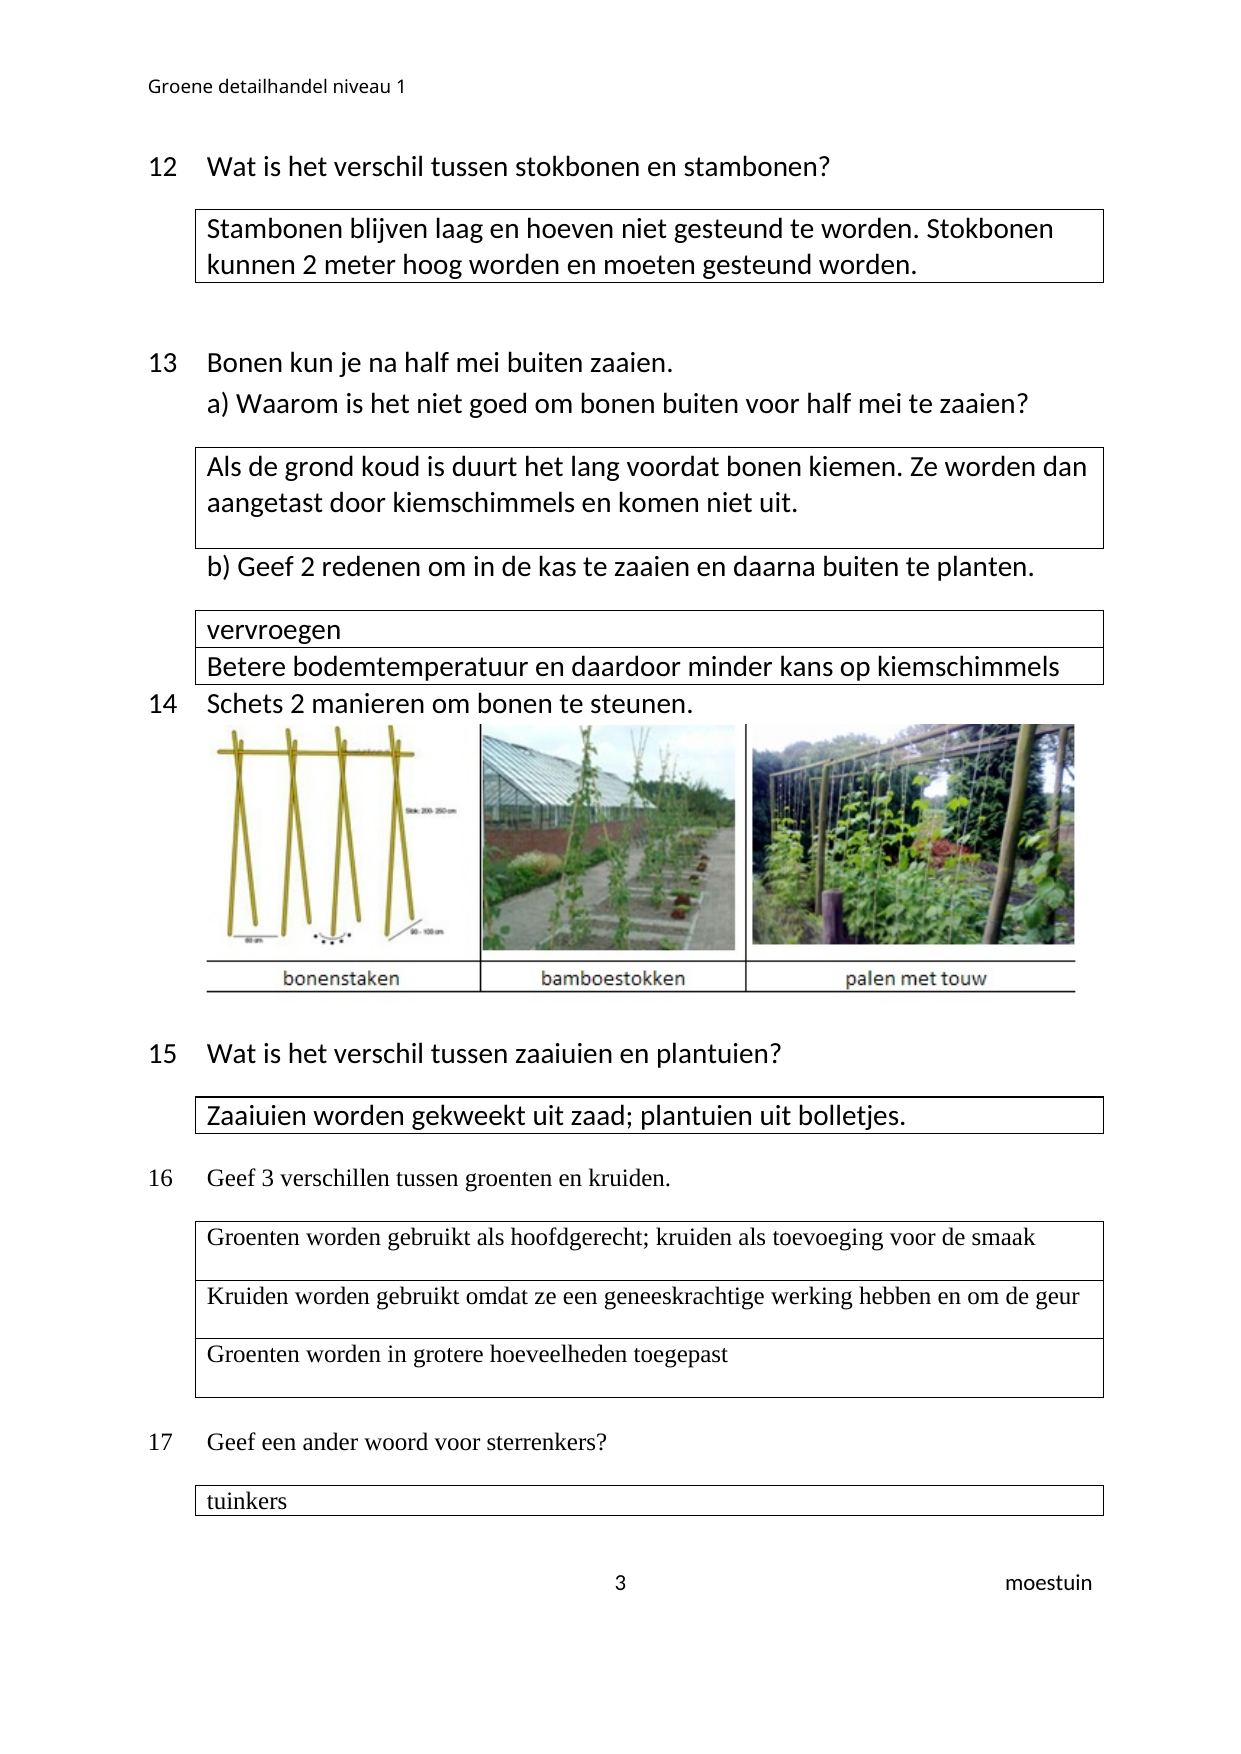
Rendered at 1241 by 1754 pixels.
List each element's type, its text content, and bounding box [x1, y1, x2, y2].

text b) Geef 2 redenen om in de kas te zaaien en daarna buiten te planten. [148, 548, 1093, 584]
text 13 Bonen kun je na half mei buiten zaaien. a) Waarom is het niet goed om bonen buiten voor half mei te zaaien? [148, 344, 1093, 421]
text 17 Geef een ander woord voor sterrenkers? [148, 1427, 1093, 1456]
text 16 Geef 3 verschillen tussen groenten en kruiden. [148, 1163, 1093, 1192]
table_cell Kruiden worden gebruikt omdat ze een geneeskrachtige werking hebben en om de geur [196, 1281, 1103, 1338]
table_header vervroegen [196, 611, 1103, 647]
table_header Stambonen blijven laag en hoeven niet gesteund te worden. Stokbonen kunnen 2 meter hoog worden en moeten gesteund worden. [196, 210, 1103, 282]
table_cell Betere bodemtemperatuur en daardoor minder kans op kiemschimmels [196, 648, 1103, 684]
table_header Groenten worden gebruikt als hoofdgerecht; kruiden als toevoeging voor de smaak [196, 1222, 1103, 1280]
table_header Als de grond koud is duurt het lang voordat bonen kiemen. Ze worden dan aangetast door kiemschimmels en komen niet uit. [196, 448, 1103, 547]
picture [206, 724, 1076, 1010]
table_cell Groenten worden in grotere hoeveelheden toegepast [196, 1339, 1103, 1397]
table_header Zaaiuien worden gekweekt uit zaad; plantuien uit bolletjes. [196, 1098, 1103, 1133]
text 12 Wat is het verschil tussen stokbonen en stambonen? [148, 148, 1093, 183]
text 15 Wat is het verschil tussen zaaiuien en plantuien? [148, 1035, 1093, 1070]
table_header tuinkers [196, 1486, 1103, 1515]
